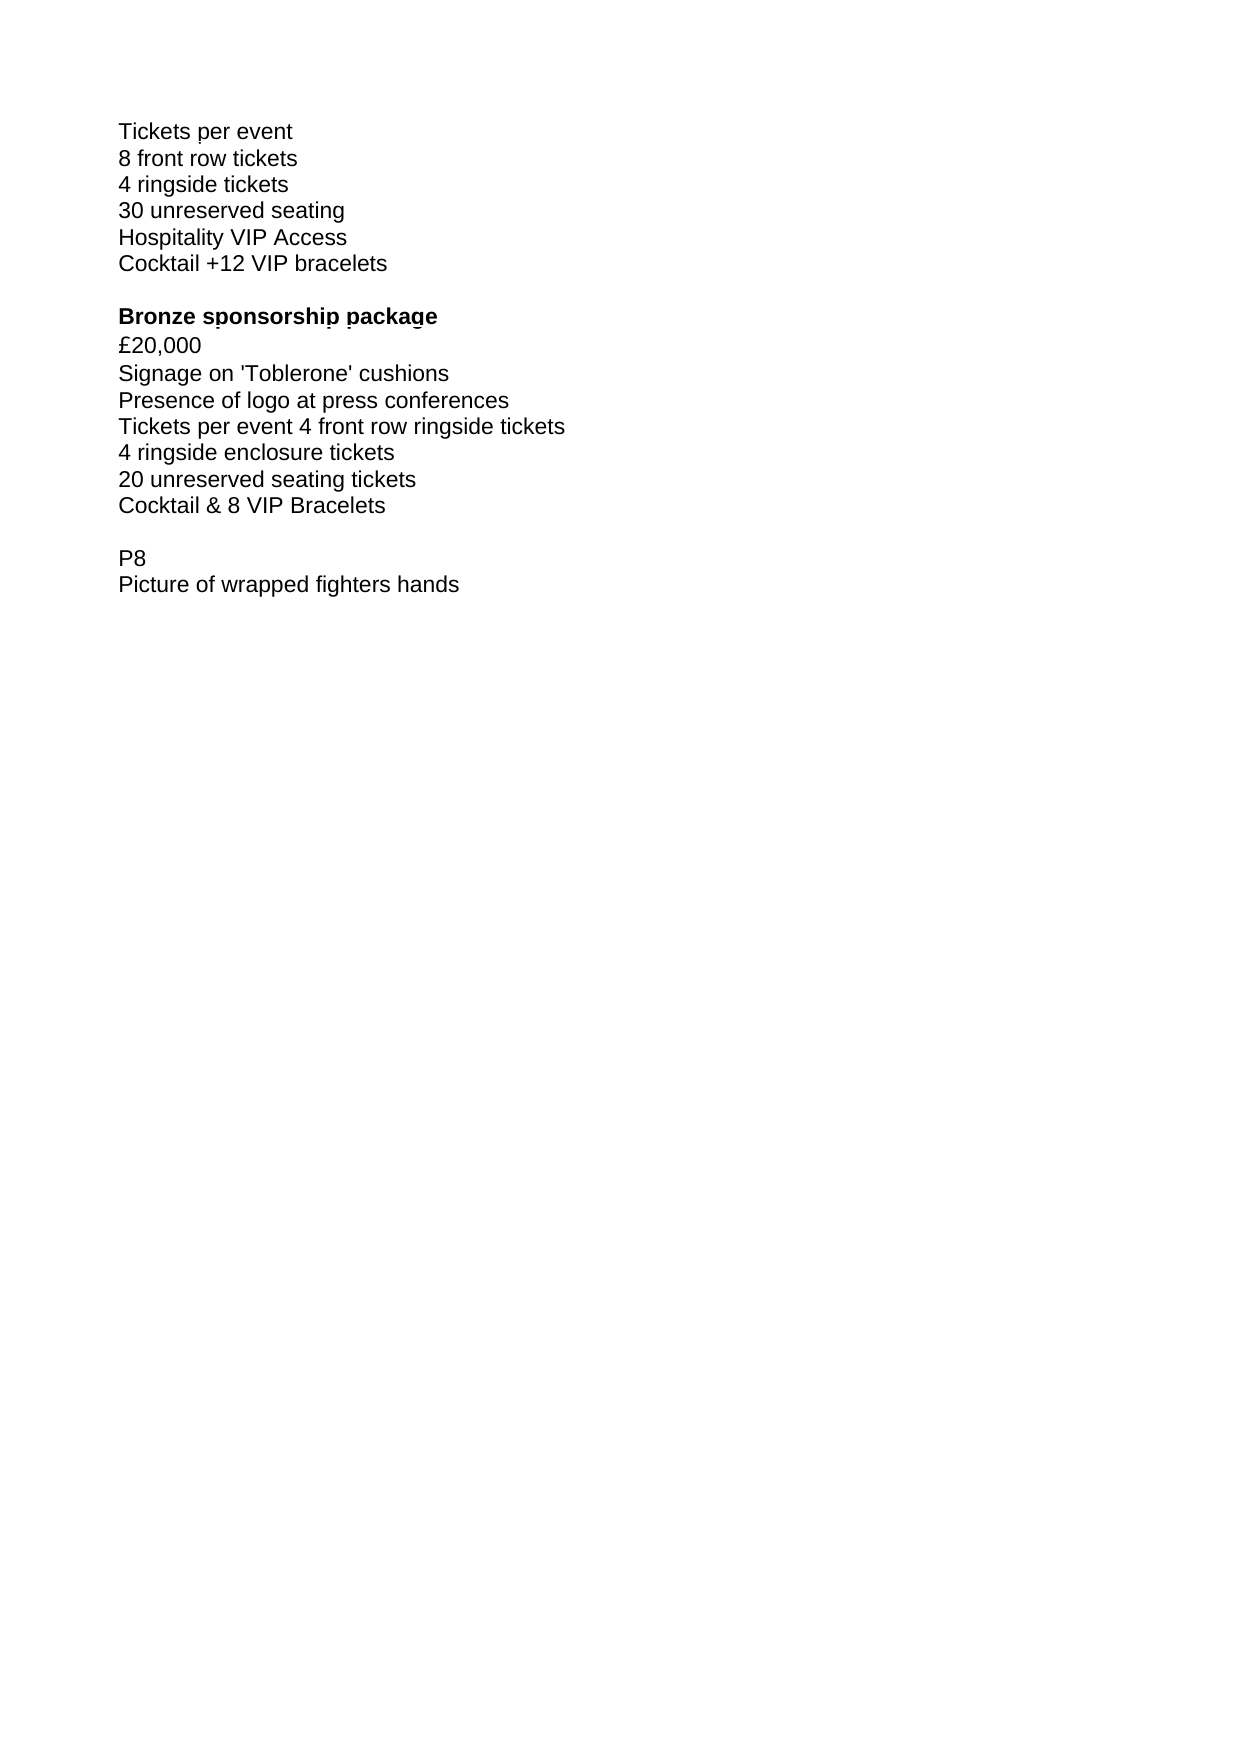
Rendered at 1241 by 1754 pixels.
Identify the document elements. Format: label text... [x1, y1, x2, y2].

text 4 ringside tickets [118, 171, 1122, 197]
text Bronze sponsorship package [118, 303, 1122, 329]
text 30 unreserved seating [118, 197, 1122, 223]
text 4 ringside enclosure tickets [118, 439, 1122, 466]
text Cocktail +12 VIP bracelets [118, 250, 1122, 276]
text Signage on 'Toblerone' cushions [118, 360, 1122, 387]
text 8 front row tickets [118, 144, 1122, 171]
text Tickets per event [118, 118, 1122, 144]
text Hospitality VIP Access [118, 223, 1122, 250]
text Tickets per event 4 front row ringside tickets [118, 413, 1122, 439]
text Presence of logo at press conferences [118, 387, 1122, 413]
text Picture of wrapped fighters hands [118, 571, 1122, 597]
text P8 [118, 545, 1122, 571]
text Cocktail & 8 VIP Bracelets [118, 492, 1122, 518]
text 20 unreserved seating tickets [118, 466, 1122, 492]
text £20,000 [118, 329, 1122, 360]
